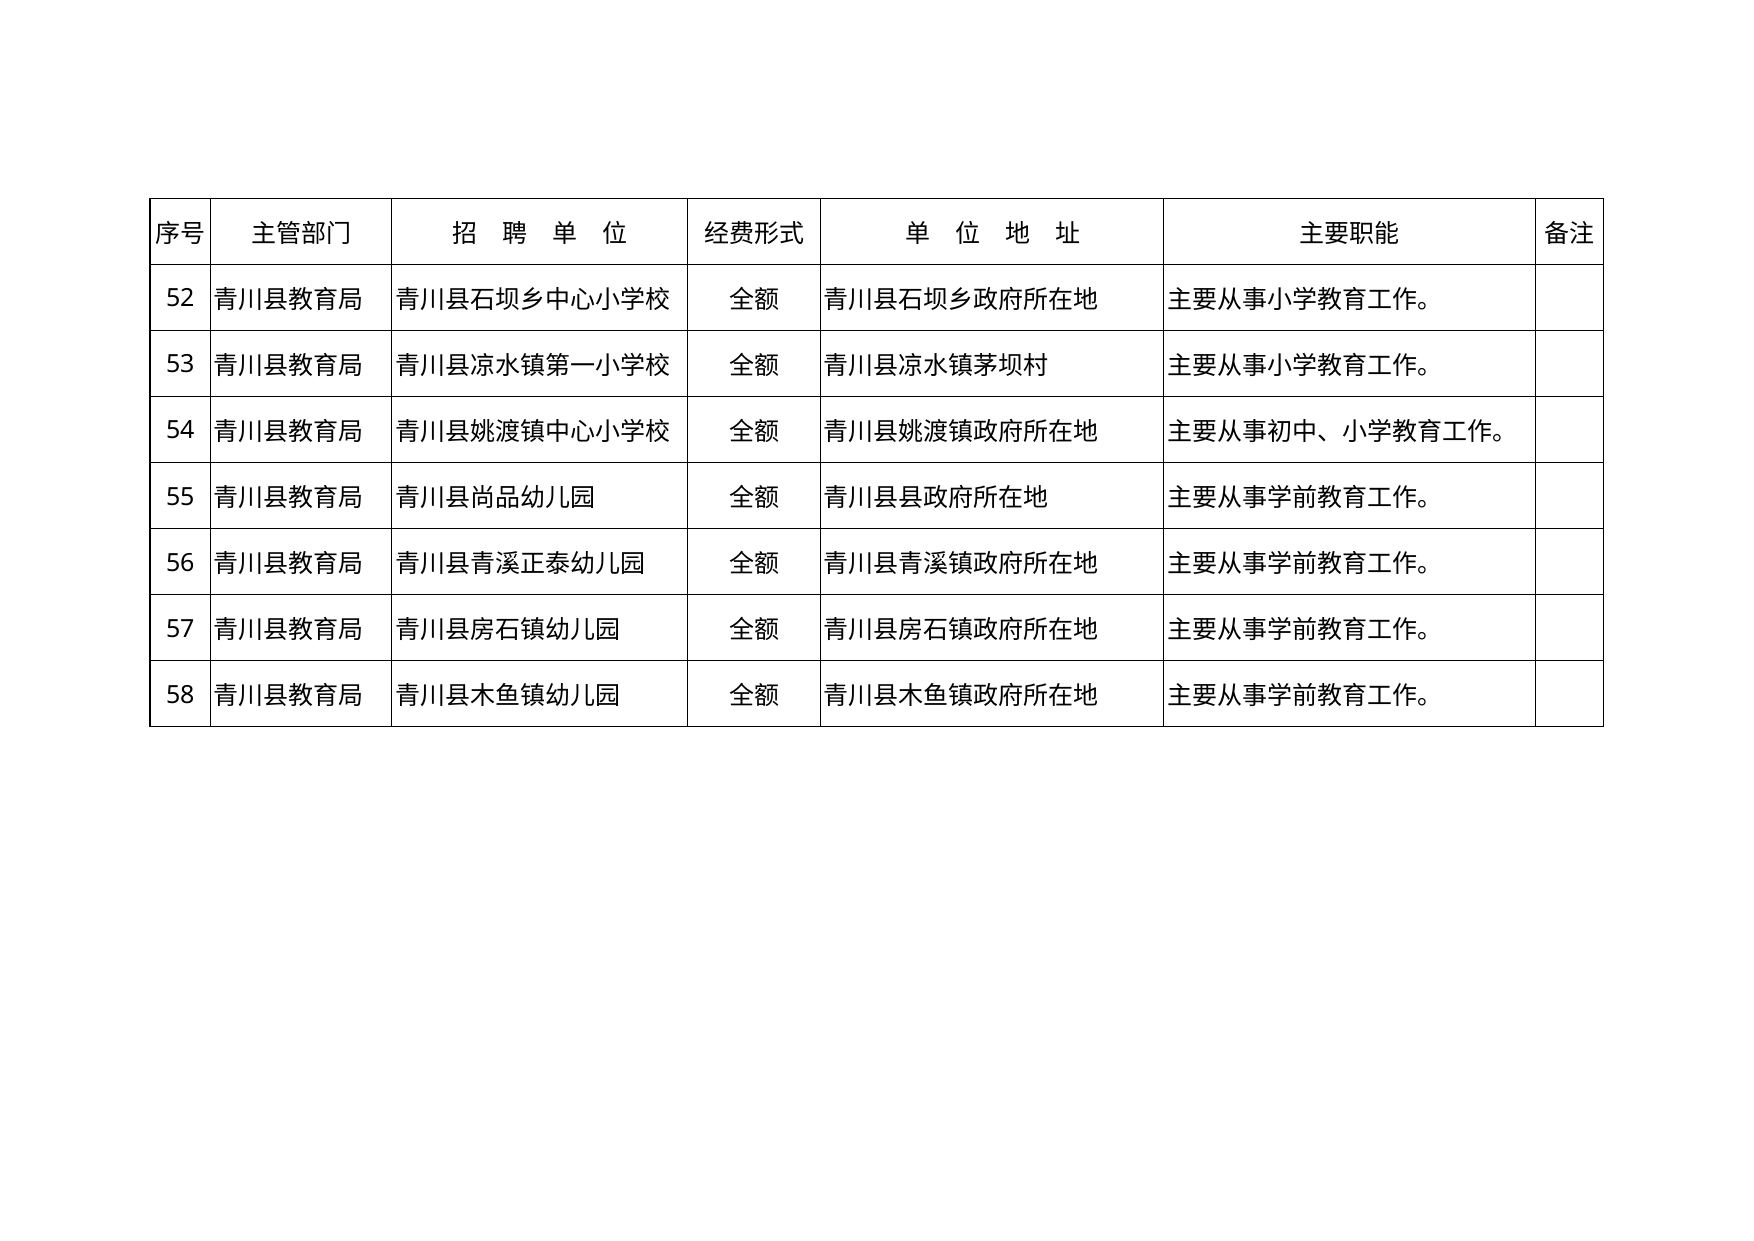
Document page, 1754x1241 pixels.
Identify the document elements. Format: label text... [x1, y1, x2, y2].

table_cell 青川县县政府所在地 [821, 463, 1163, 528]
table_cell 全额 [688, 397, 820, 462]
table_cell 青川县教育局 [211, 331, 391, 396]
table_cell 青川县石坝乡中心小学校 [392, 265, 687, 330]
table_header 序号 [151, 199, 210, 264]
table_cell 青川县教育局 [211, 529, 391, 594]
table_cell 青川县石坝乡政府所在地 [821, 265, 1163, 330]
table_cell 青川县木鱼镇政府所在地 [821, 661, 1163, 726]
table_cell 主要从事学前教育工作。 [1164, 595, 1535, 660]
table_cell 青川县教育局 [211, 397, 391, 462]
table_cell 全额 [688, 265, 820, 330]
table_cell [1536, 397, 1603, 462]
table_header 经费形式 [688, 199, 820, 264]
table_cell 全额 [688, 529, 820, 594]
table_cell 主要从事学前教育工作。 [1164, 463, 1535, 528]
table_cell 青川县青溪镇政府所在地 [821, 529, 1163, 594]
table_cell [1536, 661, 1603, 726]
table_cell 主要从事小学教育工作。 [1164, 265, 1535, 330]
table_cell 全额 [688, 661, 820, 726]
table_cell 青川县青溪正泰幼儿园 [392, 529, 687, 594]
table_header 备注 [1536, 199, 1603, 264]
table_cell 主要从事初中、小学教育工作。 [1164, 397, 1535, 462]
table_cell 54 [151, 397, 210, 462]
table_cell 青川县凉水镇第一小学校 [392, 331, 687, 396]
table_cell 青川县教育局 [211, 595, 391, 660]
table_cell 全额 [688, 331, 820, 396]
table_cell 56 [151, 529, 210, 594]
table_cell 53 [151, 331, 210, 396]
table_cell 青川县姚渡镇中心小学校 [392, 397, 687, 462]
table_cell [1536, 595, 1603, 660]
table_cell 主要从事学前教育工作。 [1164, 529, 1535, 594]
table_cell [1536, 331, 1603, 396]
table_cell 55 [151, 463, 210, 528]
table_cell 52 [151, 265, 210, 330]
table_cell 青川县姚渡镇政府所在地 [821, 397, 1163, 462]
table_cell 57 [151, 595, 210, 660]
table_cell 青川县教育局 [211, 463, 391, 528]
table_header 主要职能 [1164, 199, 1535, 264]
table_header 单 位 地 址 [821, 199, 1163, 264]
table_cell 青川县房石镇幼儿园 [392, 595, 687, 660]
table_cell 全额 [688, 463, 820, 528]
table_cell 主要从事小学教育工作。 [1164, 331, 1535, 396]
table_cell 青川县房石镇政府所在地 [821, 595, 1163, 660]
table_cell 青川县尚品幼儿园 [392, 463, 687, 528]
table_header 主管部门 [211, 199, 391, 264]
table_cell 58 [151, 661, 210, 726]
table_cell 全额 [688, 595, 820, 660]
table_cell [1536, 265, 1603, 330]
table_cell 青川县木鱼镇幼儿园 [392, 661, 687, 726]
table_cell 青川县凉水镇茅坝村 [821, 331, 1163, 396]
table_header 招 聘 单 位 [392, 199, 687, 264]
table_cell [1536, 529, 1603, 594]
table_cell 青川县教育局 [211, 265, 391, 330]
table_cell [1536, 463, 1603, 528]
table_cell 青川县教育局 [211, 661, 391, 726]
table_cell 主要从事学前教育工作。 [1164, 661, 1535, 726]
